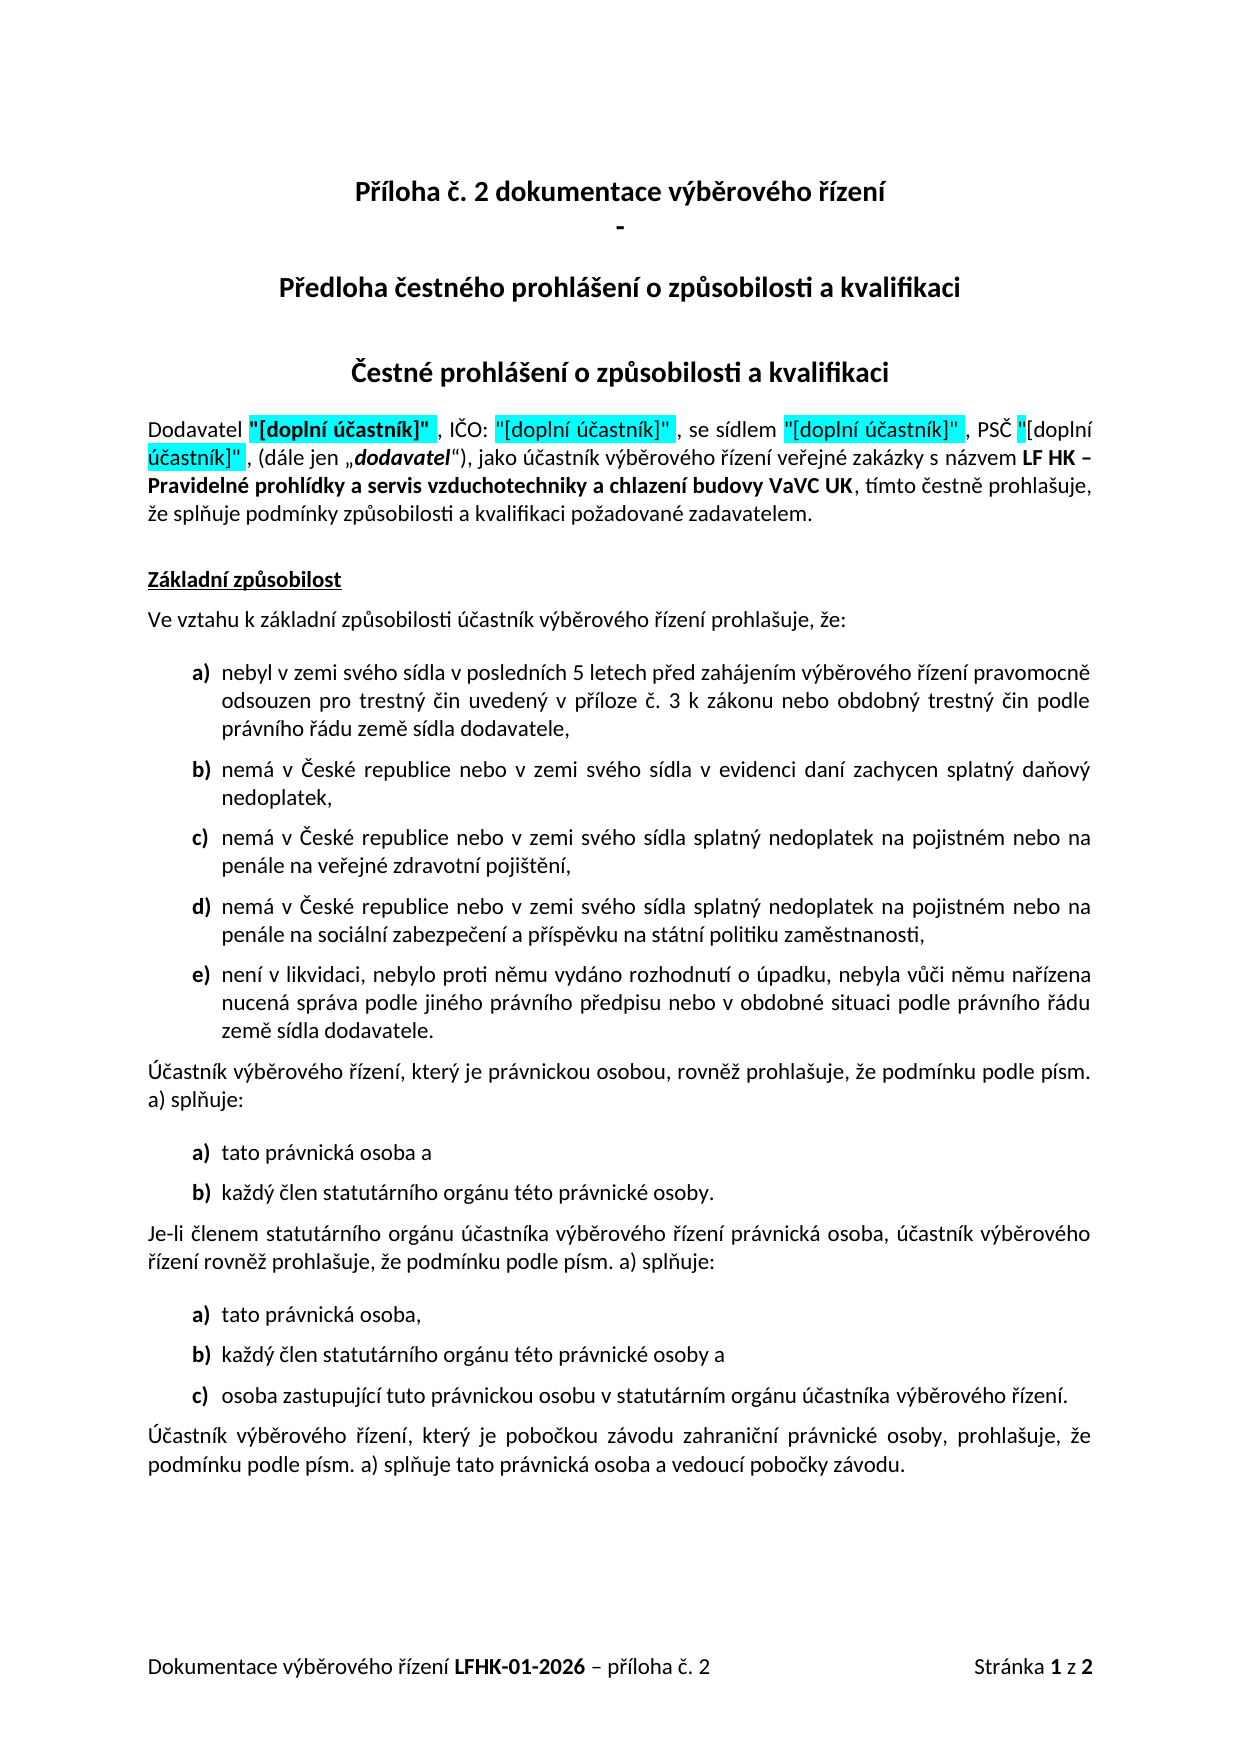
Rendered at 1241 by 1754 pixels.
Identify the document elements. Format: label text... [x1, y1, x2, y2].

text nemá v České republice nebo v zemi svého sídla splatný nedoplatek na pojistném nebo na penále na sociální zabezpečení a příspěvku na státní politiku zaměstnanosti, [192, 892, 1093, 948]
text Ve vztahu k základní způsobilosti účastník výběrového řízení prohlašuje, že: [148, 605, 1093, 633]
list tato právnická osoba, [192, 1300, 1093, 1328]
text - [148, 208, 1093, 244]
text Příloha č. 2 dokumentace výběrového řízení [148, 173, 1093, 208]
text Základní způsobilost [148, 565, 1093, 593]
text Dodavatel , IČO: , se sídlem , PSČ , (dále jen „dodavatel“), jako účastník výběrového řízení veřejné zakázky s názvem LF HK – Pravidelné prohlídky a servis vzduchotechniky a chlazení budovy VaVC UK, tímto čestně prohlašuje, že splňuje podmínky způsobilosti a kvalifikaci požadované zadavatelem. [148, 415, 1093, 527]
text Čestné prohlášení o způsobilosti a kvalifikaci [148, 354, 1093, 390]
text není v likvidaci, nebylo proti němu vydáno rozhodnutí o úpadku, nebyla vůči němu nařízena nucená správa podle jiného právního předpisu nebo v obdobné situaci podle právního řádu země sídla dodavatele. [192, 960, 1093, 1044]
text Účastník výběrového řízení, který je pobočkou závodu zahraniční právnické osoby, prohlašuje, že podmínku podle písm. a) splňuje tato právnická osoba a vedoucí pobočky závodu. [148, 1422, 1093, 1478]
text nebyl v zemi svého sídla v posledních 5 letech před zahájením výběrového řízení pravomocně odsouzen pro trestný čin uvedený v příloze č. 3 k zákonu nebo obdobný trestný čin podle právního řádu země sídla dodavatele, [192, 658, 1093, 742]
text Je-li členem statutárního orgánu účastníka výběrového řízení právnická osoba, účastník výběrového řízení rovněž prohlašuje, že podmínku podle písm. a) splňuje: [148, 1219, 1093, 1275]
list každý člen statutárního orgánu této právnické osoby a [192, 1341, 1093, 1369]
list tato právnická osoba a [192, 1138, 1093, 1166]
text nemá v České republice nebo v zemi svého sídla v evidenci daní zachycen splatný daňový nedoplatek, [192, 755, 1093, 811]
text nemá v České republice nebo v zemi svého sídla splatný nedoplatek na pojistném nebo na penále na veřejné zdravotní pojištění, [192, 823, 1093, 879]
list každý člen statutárního orgánu této právnické osoby. [192, 1178, 1093, 1207]
text Předloha čestného prohlášení o způsobilosti a kvalifikaci [148, 269, 1093, 304]
text Účastník výběrového řízení, který je právnickou osobou, rovněž prohlašuje, že podmínku podle písm. a) splňuje: [148, 1057, 1093, 1113]
list osoba zastupující tuto právnickou osobu v statutárním orgánu účastníka výběrového řízení. [192, 1381, 1093, 1409]
